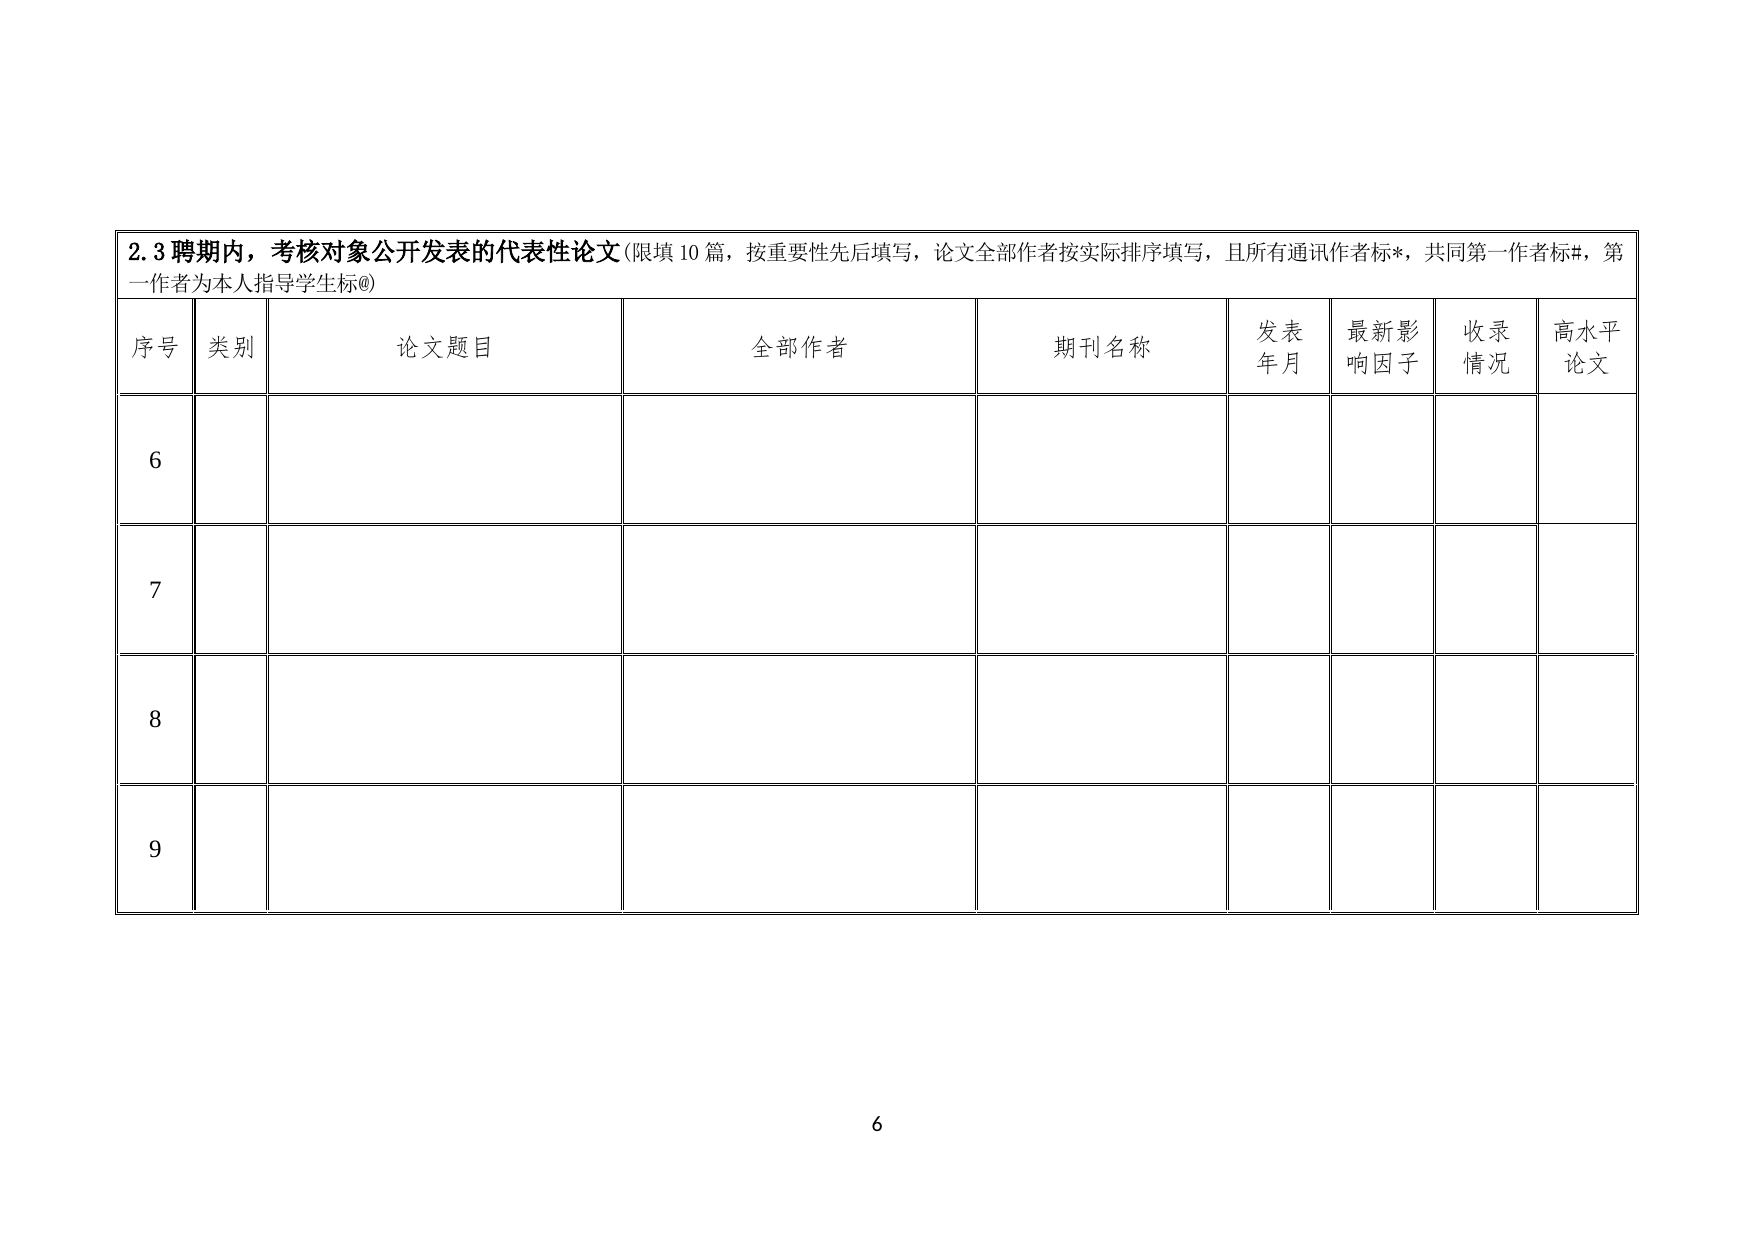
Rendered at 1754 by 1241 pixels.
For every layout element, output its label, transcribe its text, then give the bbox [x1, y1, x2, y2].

table_cell [1229, 396, 1329, 523]
table_cell [624, 526, 975, 652]
table_cell [978, 656, 1226, 782]
table_cell [624, 656, 975, 782]
table_cell [1436, 526, 1536, 652]
table_cell 全部作者 [624, 299, 975, 393]
table_cell [1436, 656, 1536, 782]
table_cell [194, 783, 268, 912]
table_cell [1229, 526, 1329, 652]
table_cell [1332, 656, 1433, 782]
table_cell [268, 786, 622, 912]
table_cell [269, 526, 621, 652]
table_cell 6 [118, 393, 192, 523]
table_cell 9 [118, 783, 194, 912]
table_cell 高水平 论文 [1539, 299, 1636, 393]
table_cell [1539, 394, 1636, 523]
table_cell [1331, 786, 1434, 912]
table_cell [976, 783, 1228, 912]
table_cell 7 [118, 523, 192, 652]
table_cell 收录 情况 [1436, 299, 1536, 393]
table_cell [196, 396, 266, 523]
table_cell 8 [118, 653, 192, 782]
table_header 2.3聘期内，考核对象公开发表的代表性论文(限填10篇，按重要性先后填写，论文全部作者按实际排序填写，且所有通讯作者标*，共同第一作者标#，第一作者为本人指导学生标@) [118, 233, 1636, 298]
table_cell [1332, 526, 1433, 652]
table_cell [622, 786, 976, 912]
table_cell [1332, 396, 1433, 523]
table_cell 期刊名称 [978, 299, 1226, 393]
table_cell [1434, 783, 1538, 912]
table_cell 发表 年月 [1229, 299, 1329, 393]
table_cell [1539, 653, 1636, 782]
table_cell [1538, 783, 1636, 912]
table_cell 序号 [118, 299, 192, 393]
table_cell 最新影 响因子 [1332, 299, 1433, 393]
table_cell [269, 656, 621, 782]
table_cell 类别 [196, 299, 266, 393]
table_cell [1228, 783, 1331, 912]
table_cell [269, 396, 621, 523]
table_cell [196, 526, 266, 652]
table_cell [196, 656, 266, 782]
table_cell [1229, 656, 1329, 782]
table_cell [1436, 396, 1536, 523]
table_cell [978, 396, 1226, 523]
table_cell [624, 396, 975, 523]
table_cell [978, 526, 1226, 652]
table_cell 论文题目 [269, 299, 621, 393]
table_cell [1539, 524, 1636, 652]
